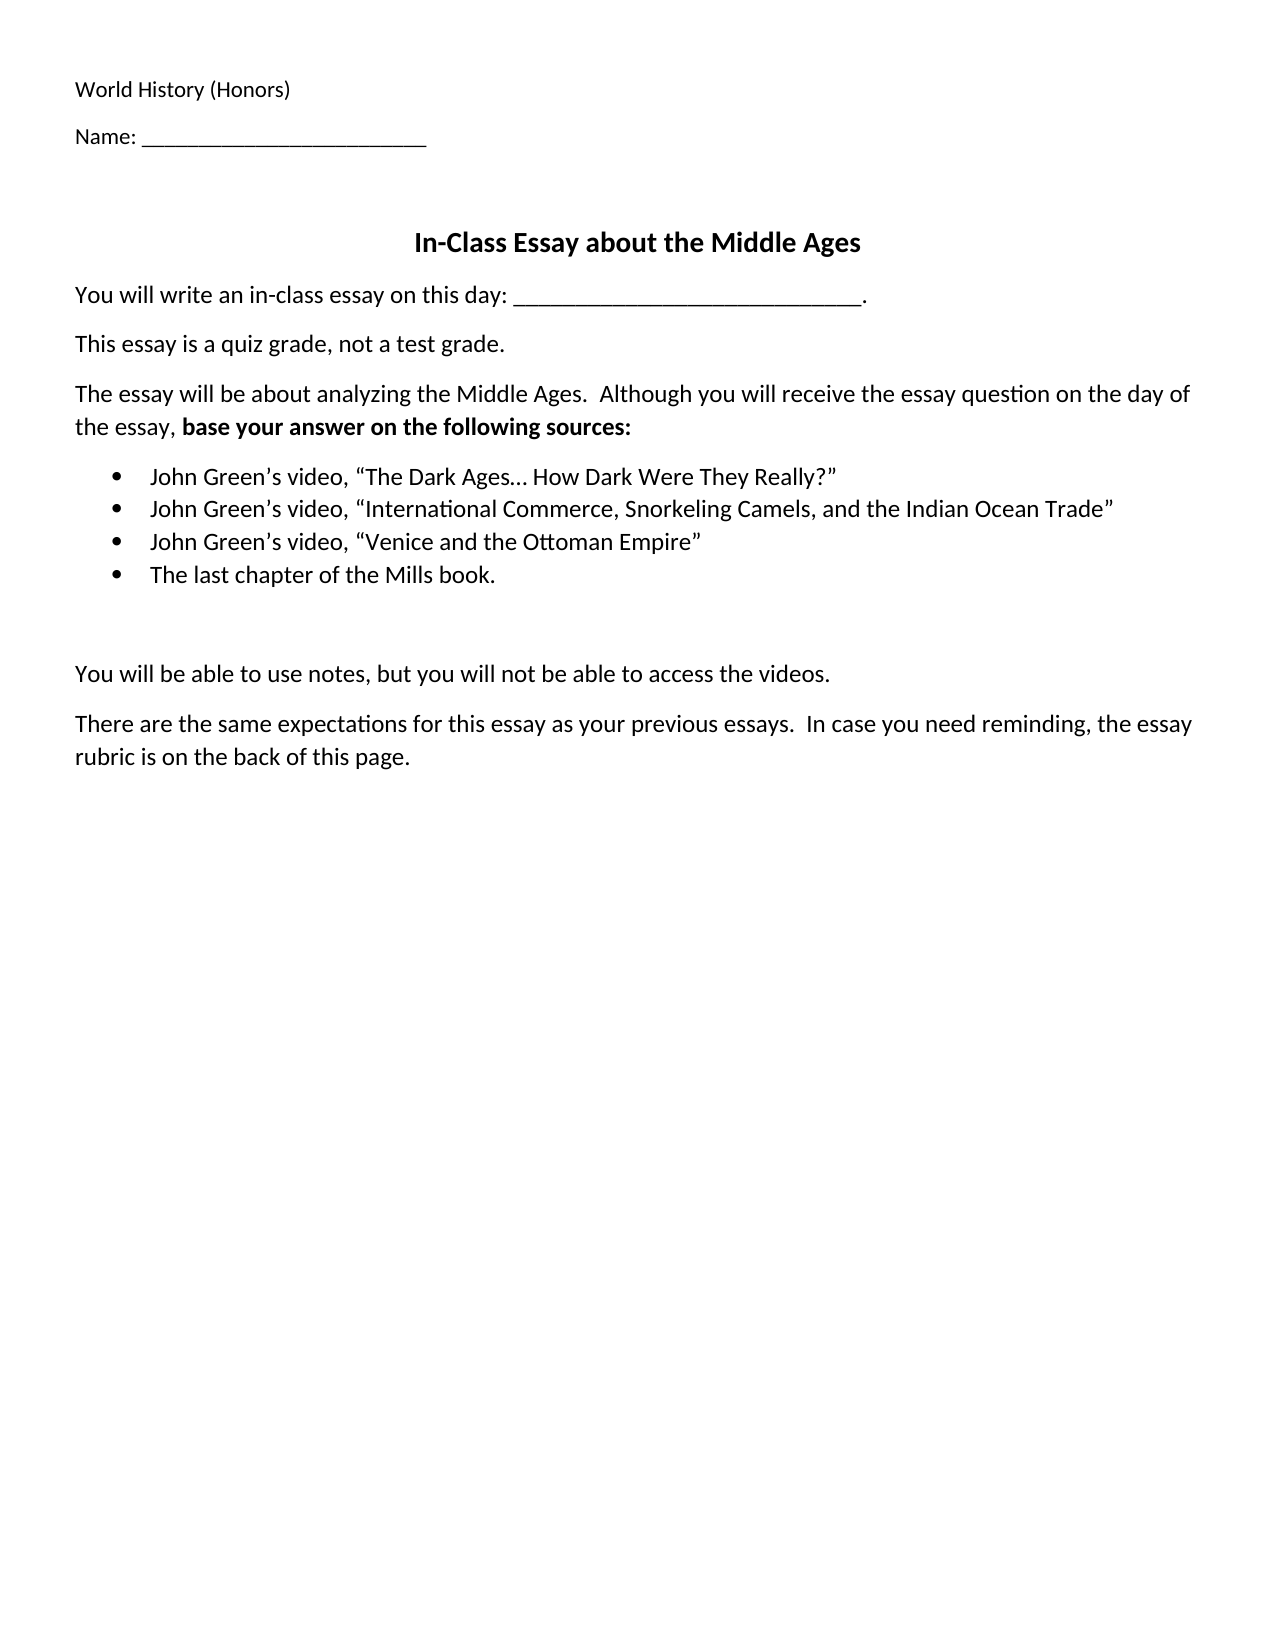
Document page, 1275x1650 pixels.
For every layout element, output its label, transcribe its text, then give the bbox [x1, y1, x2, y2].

text There are the same expectations for this essay as your previous essays. In case you need reminding, the essay rubric is on the back of this page. [75, 708, 1200, 772]
list John Green’s video, “The Dark Ages… How Dark Were They Really?” [112, 461, 1200, 491]
list John Green’s video, “International Commerce, Snorkeling Camels, and the Indian Ocean Trade” [112, 493, 1200, 524]
text In-Class Essay about the Middle Ages [75, 224, 1200, 259]
list The last chapter of the Mills book. [112, 559, 1200, 590]
text This essay is a quiz grade, not a test grade. [75, 328, 1200, 359]
text World History (Honors) [75, 75, 1200, 103]
text You will be able to use notes, but you will not be able to access the videos. [75, 658, 1200, 689]
text You will write an in-class essay on this day: ____________________________. [75, 279, 1200, 309]
text Name: _________________________ [75, 122, 1200, 150]
list John Green’s video, “Venice and the Ottoman Empire” [112, 526, 1200, 557]
text The essay will be about analyzing the Middle Ages. Although you will receive the essay question on the day of the essay, base your answer on the following sources: [75, 378, 1200, 442]
